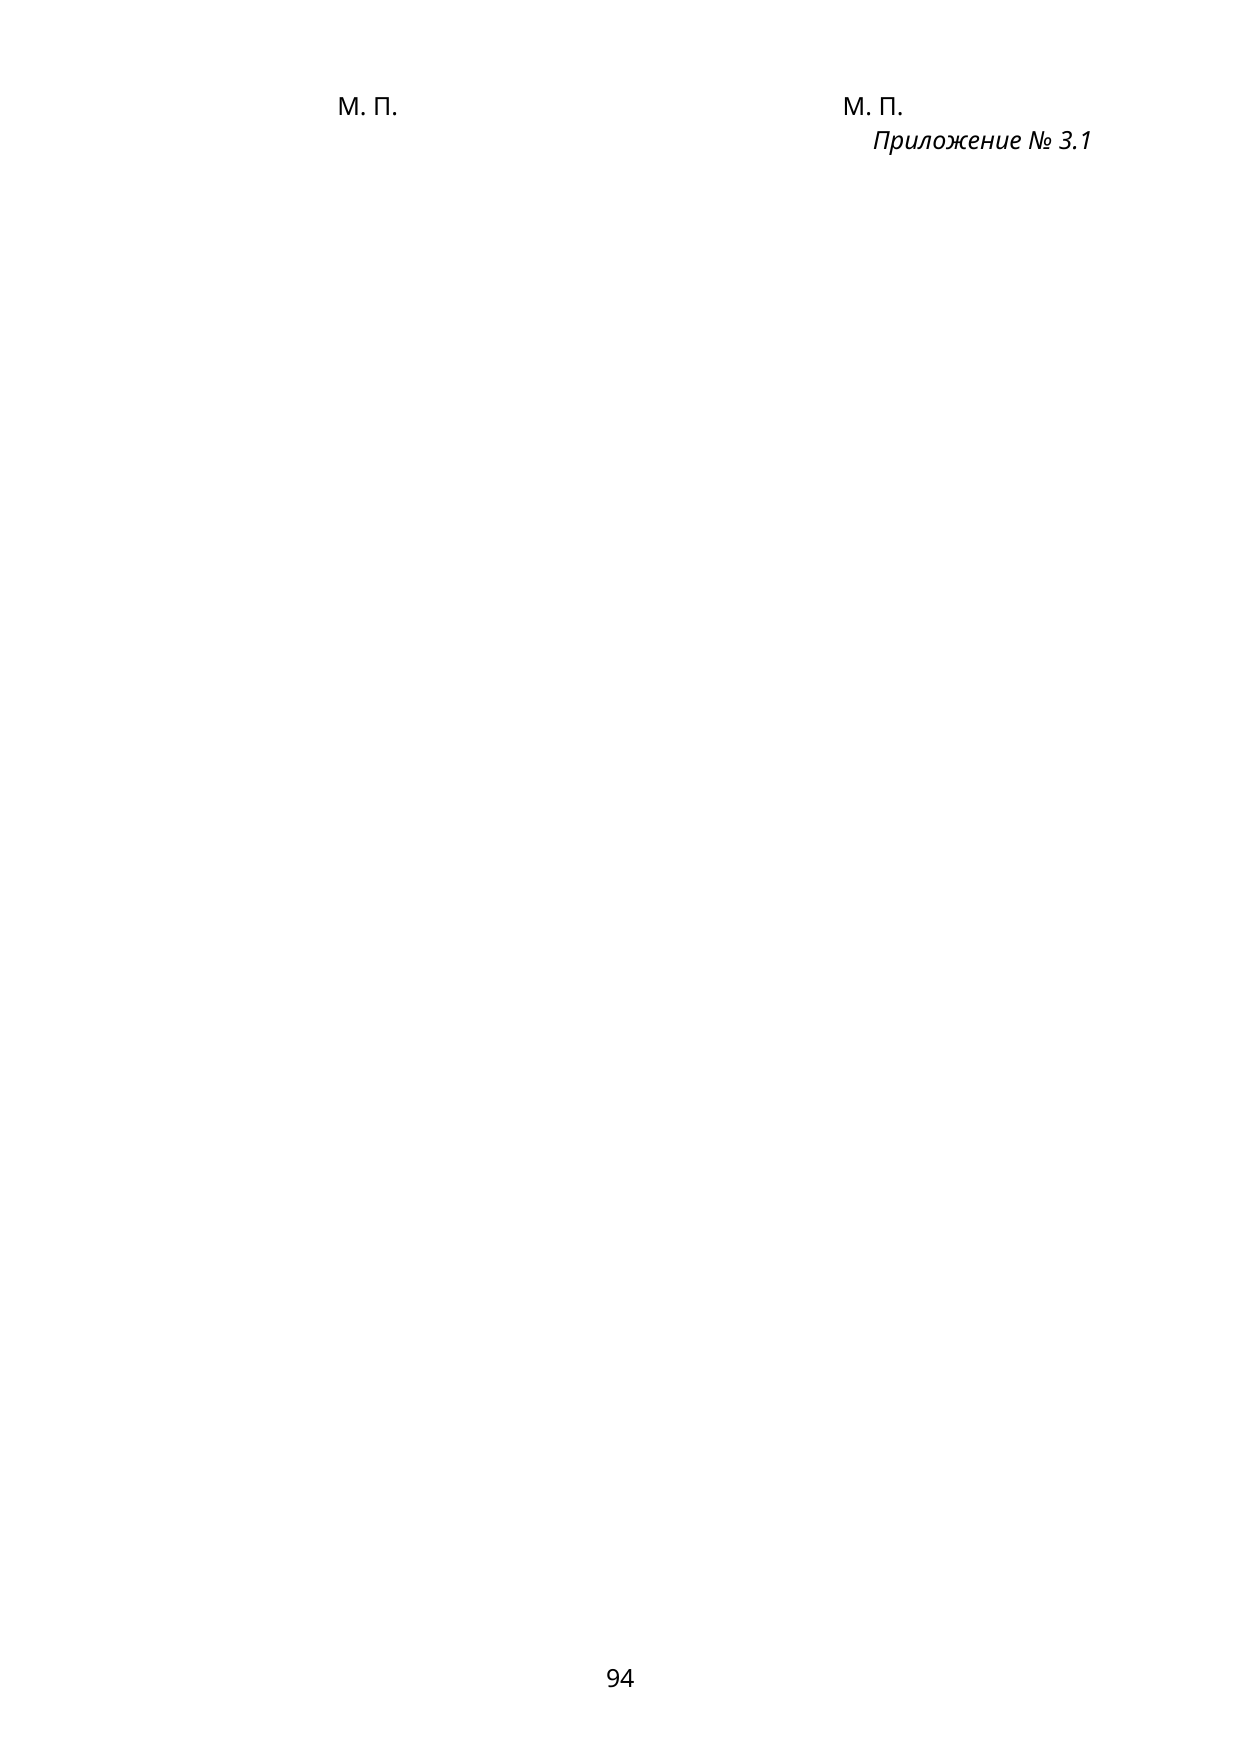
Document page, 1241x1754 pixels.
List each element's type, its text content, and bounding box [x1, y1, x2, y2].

text Приложение № 3.1 [148, 123, 1092, 157]
table_cell М. П. [115, 89, 620, 123]
table_cell М. П. [620, 89, 1126, 123]
